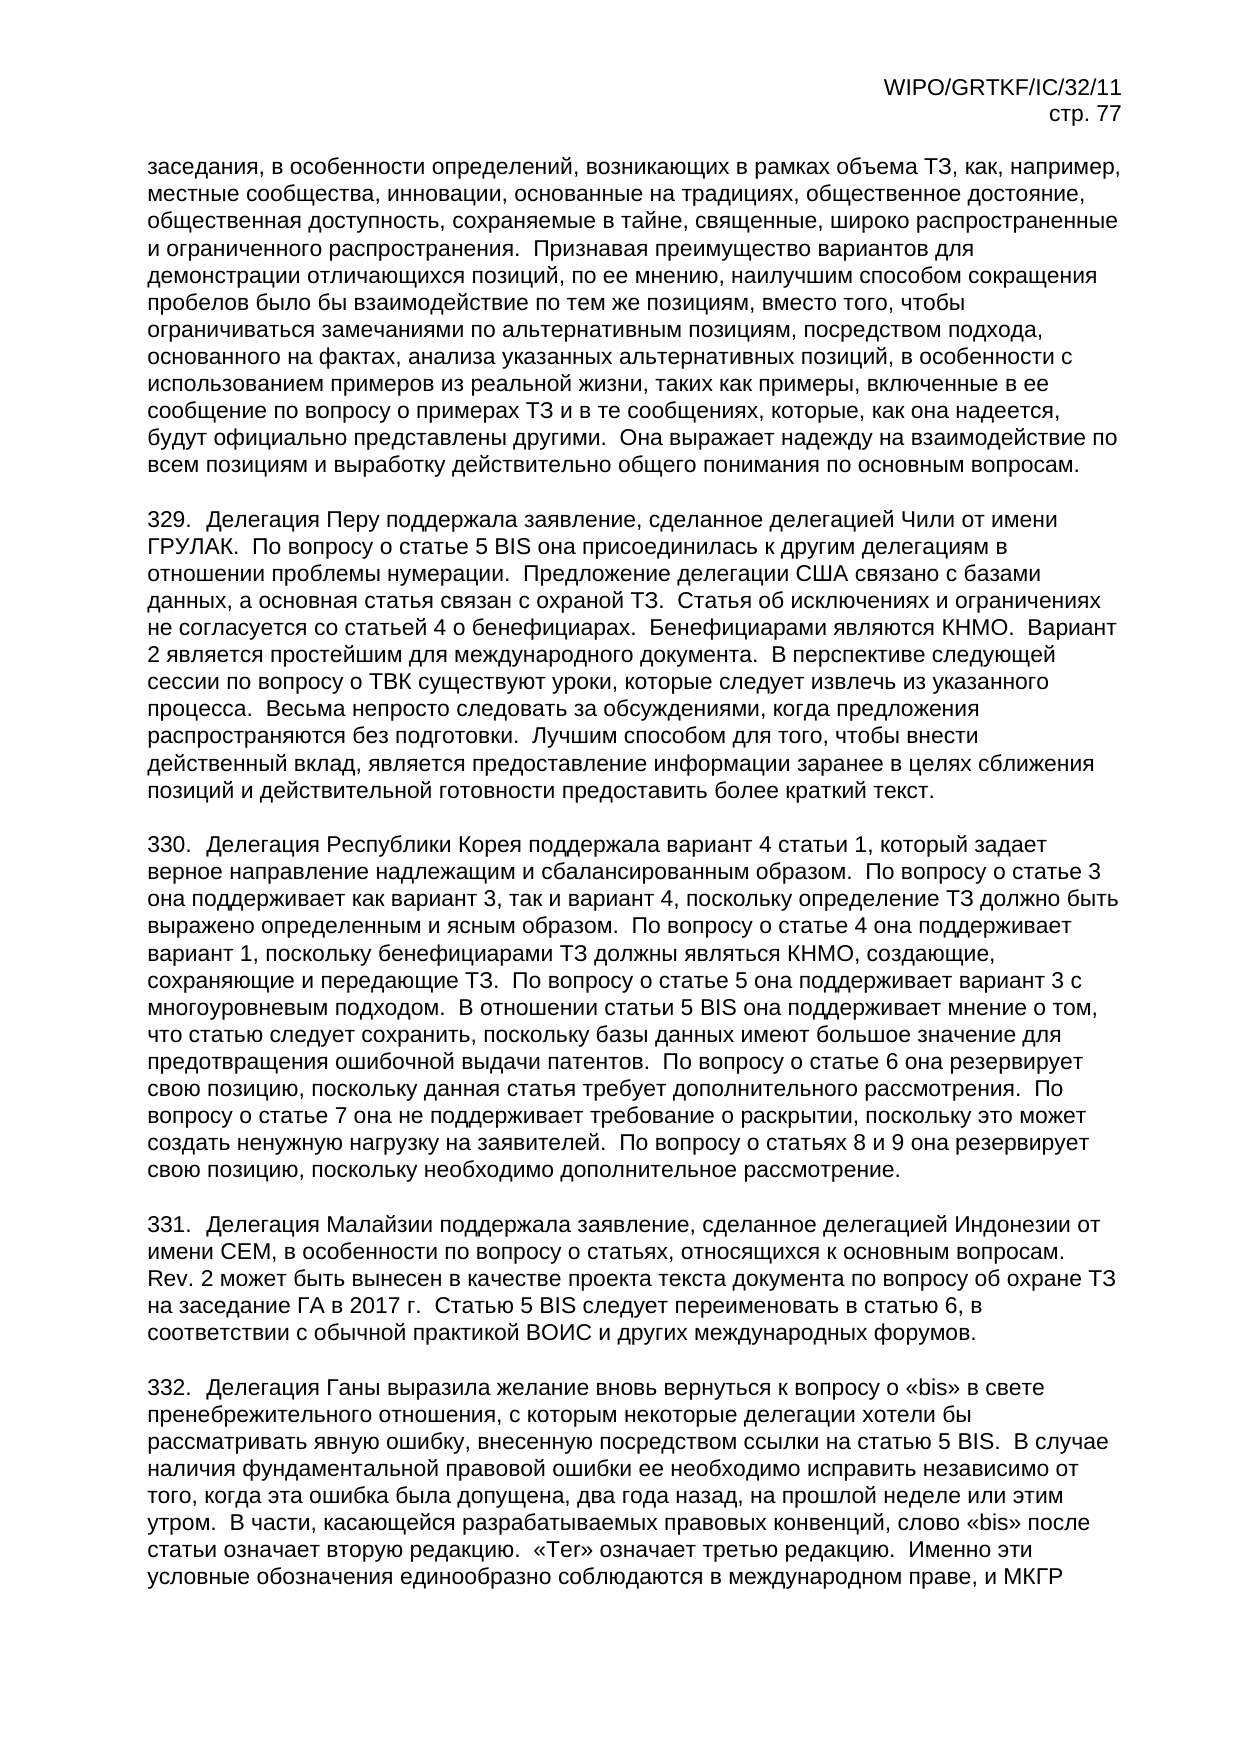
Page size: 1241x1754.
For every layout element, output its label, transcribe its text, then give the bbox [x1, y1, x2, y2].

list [147, 1373, 1122, 1590]
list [147, 153, 1122, 478]
list Делегация Республики Корея поддержала вариант 4 статьи 1, который задает верное направление надлежащим и сбалансированным образом. По вопросу о статье 3 она поддерживает как вариант 3, так и вариант 4, поскольку определение ТЗ должно быть выражено определенным и ясным образом. По вопросу о статье 4 она поддерживает вариант 1, поскольку бенефициарами ТЗ должны являться КНМО, создающие, сохраняющие и передающие ТЗ. По вопросу о статье 5 она поддерживает вариант 3 с многоуровневым подходом. В отношении статьи 5 BIS она поддерживает мнение о том, что статью следует сохранить, поскольку базы данных имеют большое значение для предотвращения ошибочной выдачи патентов. По вопросу о статье 6 она резервирует свою позицию, поскольку данная статья требует дополнительного рассмотрения. По вопросу о статье 7 она не поддерживает требование о раскрытии, поскольку это может создать ненужную нагрузку на заявителей. По вопросу о статьях 8 и 9 она резервирует свою позицию, поскольку необходимо дополнительное рассмотрение. [147, 831, 1122, 1183]
list Делегация Перу поддержала заявление, сделанное делегацией Чили от имени ГРУЛАК. По вопросу о статье 5 BIS она присоединилась к другим делегациям в отношении проблемы нумерации. Предложение делегации США связано с базами данных, а основная статья связан с охраной ТЗ. Статья об исключениях и ограничениях не согласуется со статьей 4 о бенефициарах. Бенефициарами являются КНМО. Вариант 2 является простейшим для международного документа. В перспективе следующей сессии по вопросу о ТВК существуют уроки, которые следует извлечь из указанного процесса. Весьма непросто следовать за обсуждениями, когда предложения распространяются без подготовки. Лучшим способом для того, чтобы внести действенный вклад, является предоставление информации заранее в целях сближения позиций и действительной готовности предоставить более краткий текст. [147, 505, 1122, 803]
list Делегация Малайзии поддержала заявление, сделанное делегацией Индонезии от имени СЕМ, в особенности по вопросу о статьях, относящихся к основным вопросам. Rev. 2 может быть вынесен в качестве проекта текста документа по вопросу об охране ТЗ на заседание ГА в 2017 г. Статью 5 BIS следует переименовать в статью 6, в соответствии с обычной практикой ВОИС и других международных форумов. [147, 1210, 1122, 1346]
